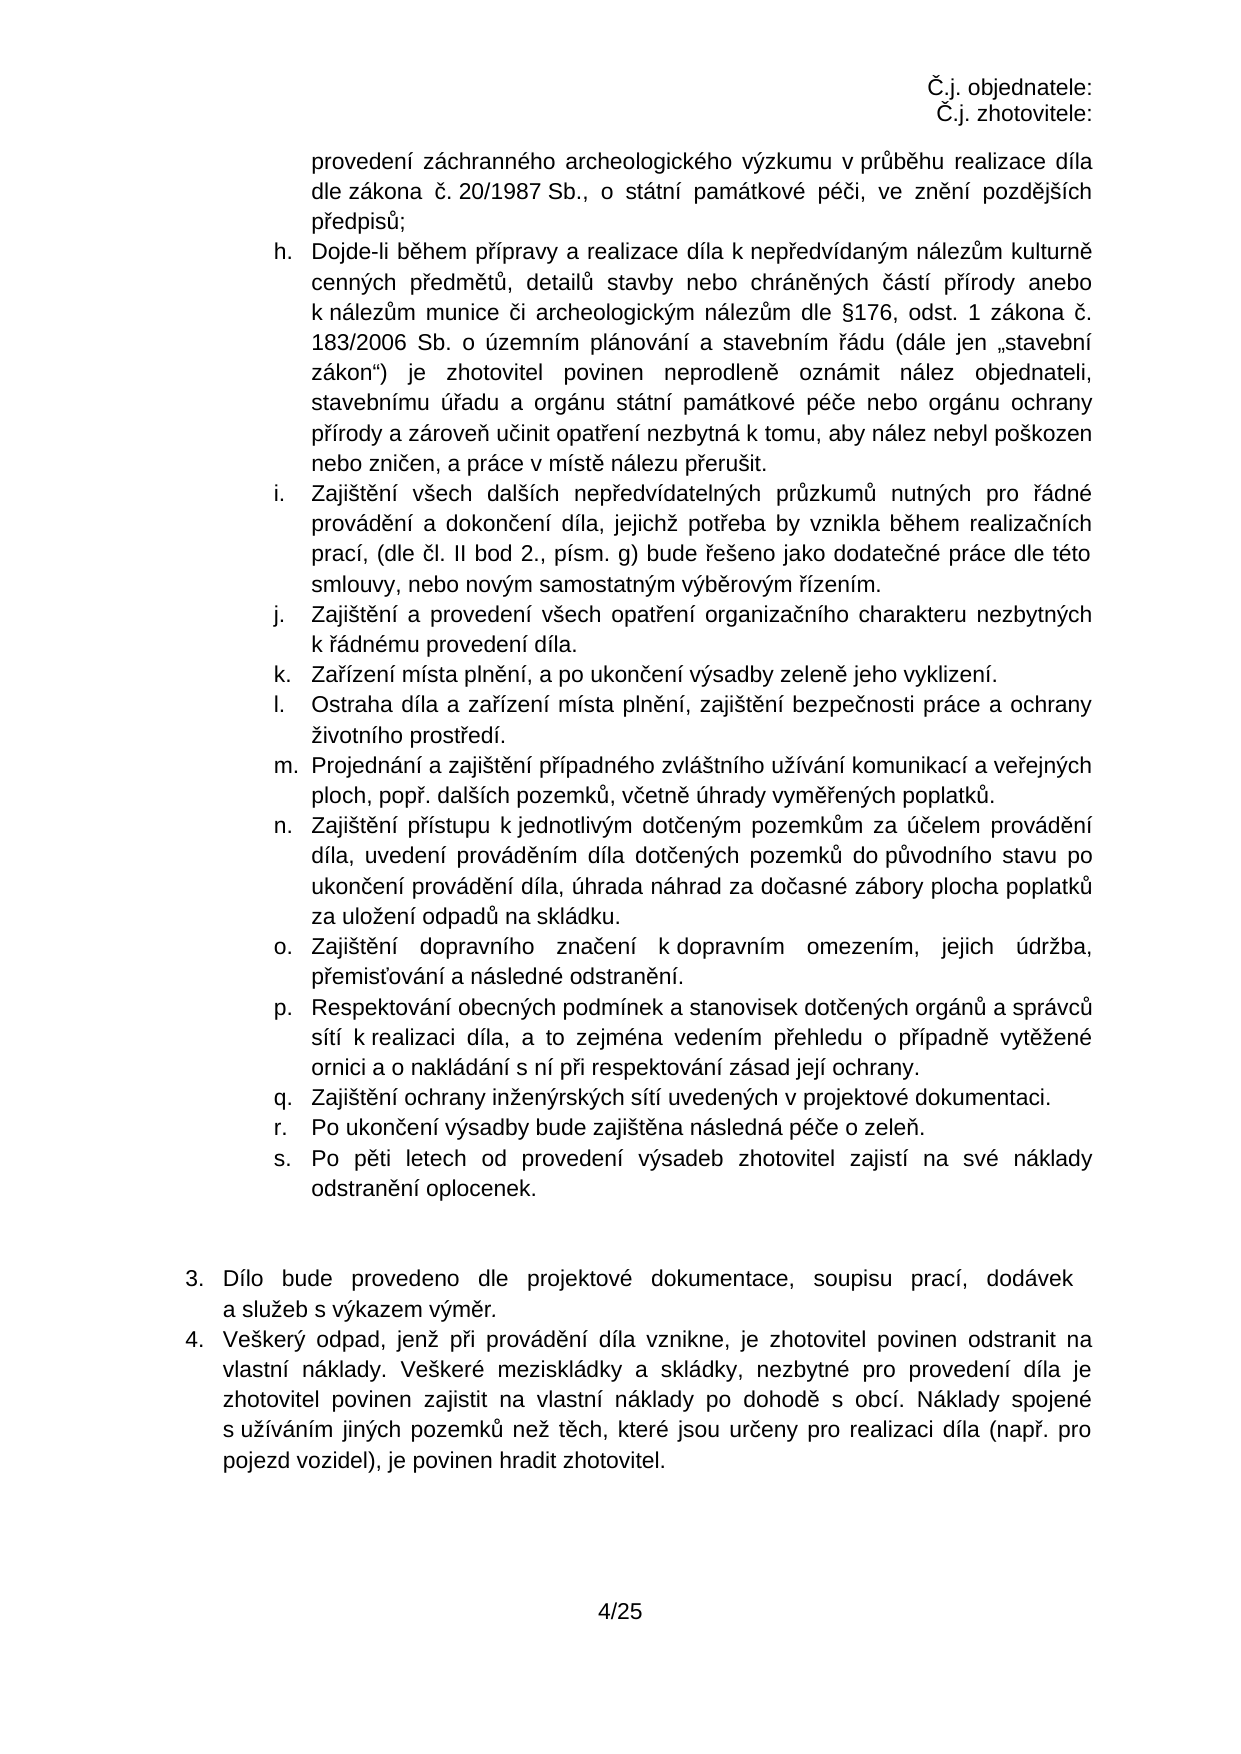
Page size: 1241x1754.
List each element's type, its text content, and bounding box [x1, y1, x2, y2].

list Zajištění přístupu k jednotlivým dotčeným pozemkům za účelem provádění díla, uvedení prováděním díla dotčených pozemků do původního stavu po ukončení provádění díla, úhrada náhrad za dočasné zábory plocha poplatků za uložení odpadů na skládku. [274, 812, 1093, 929]
list Dílo bude provedeno dle projektové dokumentace, soupisu prací, dodávek a služeb s výkazem výměr. [185, 1265, 1093, 1322]
list Zajištění ochrany inženýrských sítí uvedených v projektové dokumentaci. [274, 1084, 1093, 1110]
list Zajištění všech dalších nepředvídatelných průzkumů nutných pro řádné provádění a dokončení díla, jejichž potřeba by vznikla během realizačních prací, (dle čl. II bod 2., písm. g) bude řešeno jako dodatečné práce dle této smlouvy, nebo novým samostatným výběrovým řízením. [274, 480, 1093, 597]
list Projednání a zajištění případného zvláštního užívání komunikací a veřejných ploch, popř. dalších pozemků, včetně úhrady vyměřených poplatků. [274, 752, 1093, 808]
list Respektování obecných podmínek a stanovisek dotčených orgánů a správců sítí k realizaci díla, a to zejména vedením přehledu o případně vytěžené ornici a o nakládání s ní při respektování zásad její ochrany. [274, 993, 1093, 1080]
list Zařízení místa plnění, a po ukončení výsadby zeleně jeho vyklizení. [274, 661, 1093, 687]
list Dojde-li během přípravy a realizace díla k nepředvídaným nálezům kulturně cenných předmětů, detailů stavby nebo chráněných částí přírody anebo k nálezům munice či archeologickým nálezům dle §176, odst. 1 zákona č. 183/2006 Sb. o územním plánování a stavebním řádu (dále jen „stavební zákon“) je zhotovitel povinen neprodleně oznámit nález objednateli, stavebnímu úřadu a orgánu státní památkové péče nebo orgánu ochrany přírody a zároveň učinit opatření nezbytná k tomu, aby nález nebyl poškozen nebo zničen, a práce v místě nálezu přerušit. [274, 238, 1093, 476]
list Po pěti letech od provedení výsadeb zhotovitel zajistí na své náklady odstranění oplocenek. [274, 1144, 1093, 1201]
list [274, 148, 1093, 234]
list Veškerý odpad, jenž při provádění díla vznikne, je zhotovitel povinen odstranit na vlastní náklady. Veškeré meziskládky a skládky, nezbytné pro provedení díla je zhotovitel povinen zajistit na vlastní náklady po dohodě s obcí. Náklady spojené s užíváním jiných pozemků než těch, které jsou určeny pro realizaci díla (např. pro pojezd vozidel), je povinen hradit zhotovitel. [185, 1326, 1093, 1473]
list Zajištění a provedení všech opatření organizačního charakteru nezbytných k řádnému provedení díla. [274, 601, 1093, 657]
list Po ukončení výsadby bude zajištěna následná péče o zeleň. [274, 1114, 1093, 1141]
list Zajištění dopravního značení k dopravním omezením, jejich údržba, přemisťování a následné odstranění. [274, 933, 1093, 989]
list Ostraha díla a zařízení místa plnění, zajištění bezpečnosti práce a ochrany životního prostředí. [274, 691, 1093, 748]
